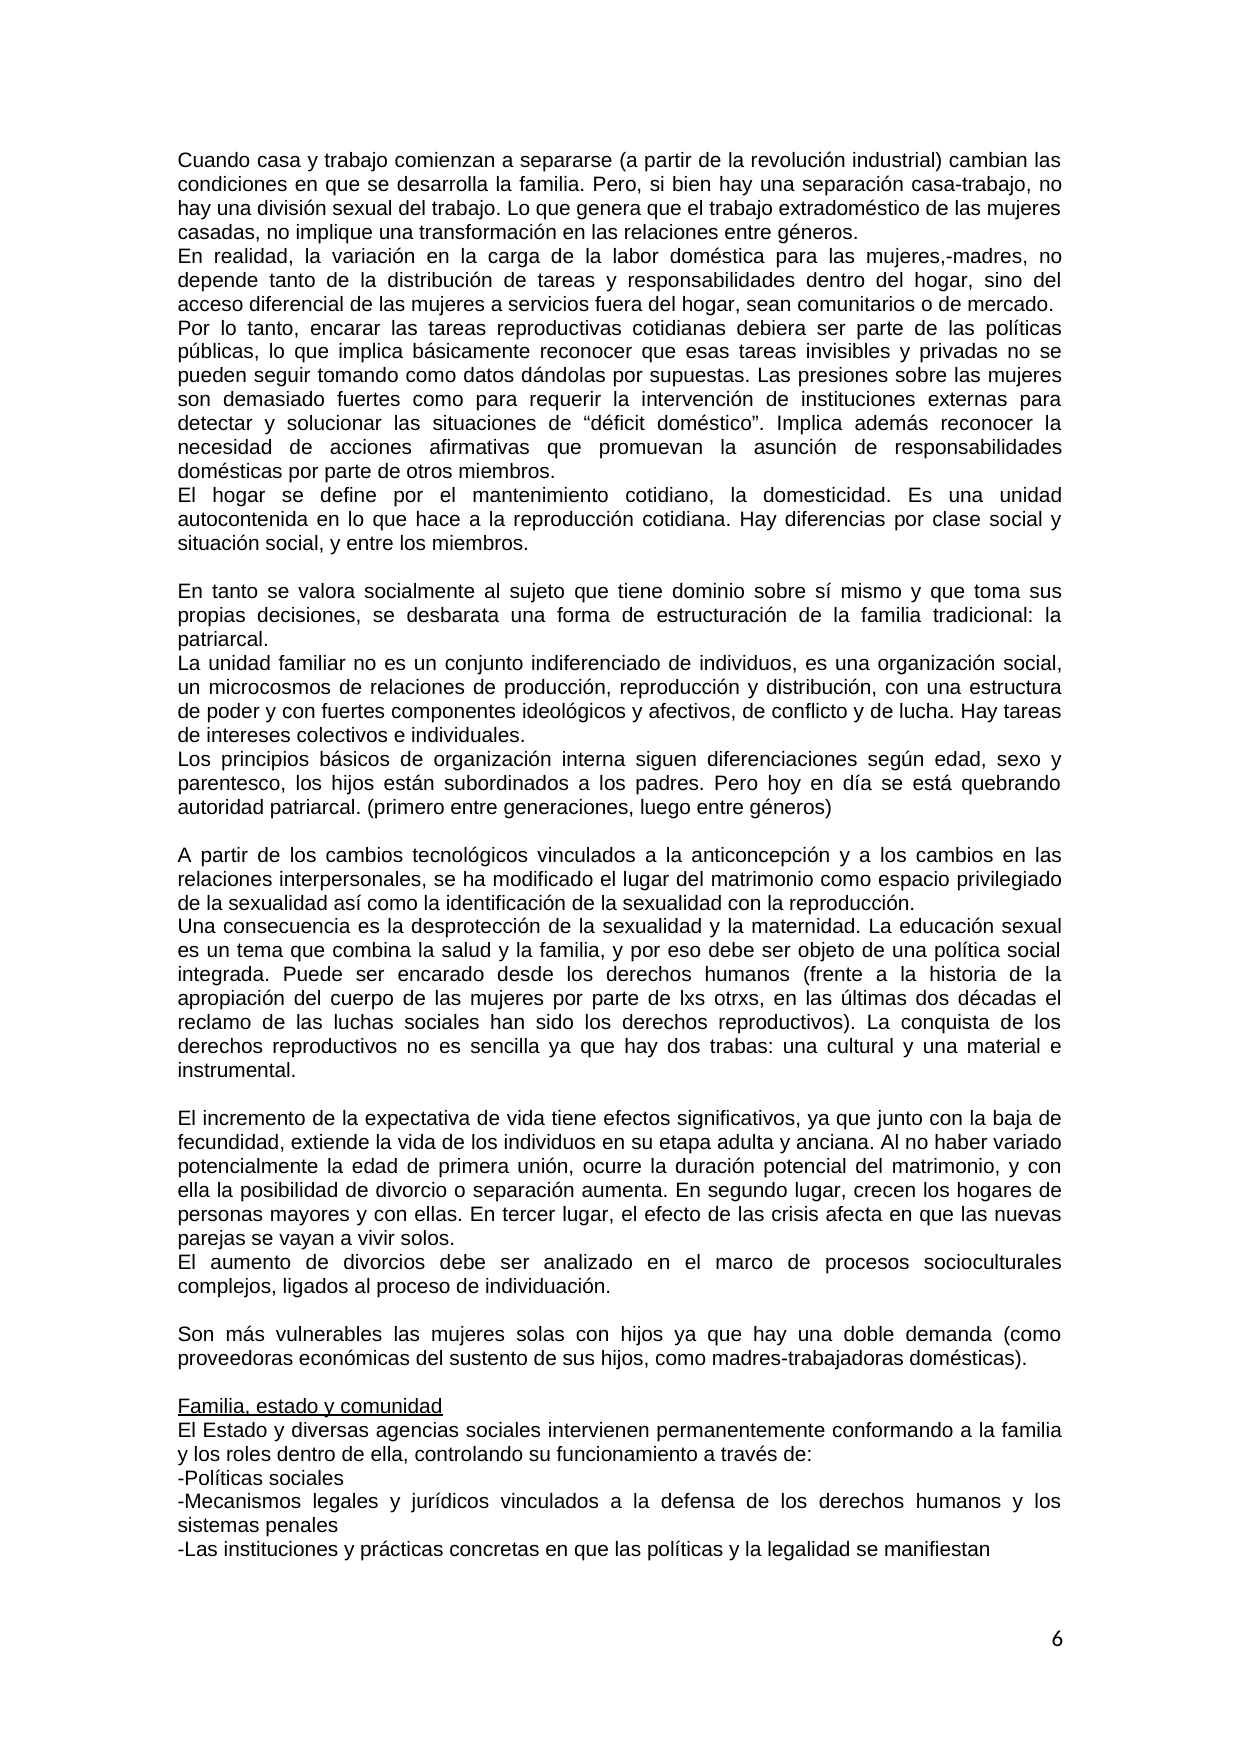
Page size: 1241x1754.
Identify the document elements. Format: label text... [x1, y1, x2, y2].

text La unidad familiar no es un conjunto indiferenciado de individuos, es una organización social, un microcosmos de relaciones de producción, reproducción y distribución, con una estructura de poder y con fuertes componentes ideológicos y afectivos, de conflicto y de lucha. Hay tareas de intereses colectivos e individuales. [177, 651, 1063, 747]
text En realidad, la variación en la carga de la labor doméstica para las mujeres,-madres, no depende tanto de la distribución de tareas y responsabilidades dentro del hogar, sino del acceso diferencial de las mujeres a servicios fuera del hogar, sean comunitarios o de mercado. [177, 243, 1063, 315]
text Cuando casa y trabajo comienzan a separarse (a partir de la revolución industrial) cambian las condiciones en que se desarrolla la familia. Pero, si bien hay una separación casa-trabajo, no hay una división sexual del trabajo. Lo que genera que el trabajo extradoméstico de las mujeres casadas, no implique una transformación en las relaciones entre géneros. [177, 148, 1063, 243]
text -Mecanismos legales y jurídicos vinculados a la defensa de los derechos humanos y los sistemas penales [177, 1489, 1063, 1537]
text El hogar se define por el mantenimiento cotidiano, la domesticidad. Es una unidad autocontenida en lo que hace a la reproducción cotidiana. Hay diferencias por clase social y situación social, y entre los miembros. [177, 483, 1063, 555]
text -Las instituciones y prácticas concretas en que las políticas y la legalidad se manifiestan [177, 1537, 1063, 1561]
text -Políticas sociales [177, 1465, 1063, 1489]
text Por lo tanto, encarar las tareas reproductivas cotidianas debiera ser parte de las políticas públicas, lo que implica básicamente reconocer que esas tareas invisibles y privadas no se pueden seguir tomando como datos dándolas por supuestas. Las presiones sobre las mujeres son demasiado fuertes como para requerir la intervención de instituciones externas para detectar y solucionar las situaciones de “déficit doméstico”. Implica además reconocer la necesidad de acciones afirmativas que promuevan la asunción de responsabilidades domésticas por parte de otros miembros. [177, 315, 1063, 483]
text Son más vulnerables las mujeres solas con hijos ya que hay una doble demanda (como proveedoras económicas del sustento de sus hijos, como madres-trabajadoras domésticas). [177, 1322, 1063, 1369]
text El Estado y diversas agencias sociales intervienen permanentemente conformando a la familia y los roles dentro de ella, controlando su funcionamiento a través de: [177, 1417, 1063, 1465]
text El aumento de divorcios debe ser analizado en el marco de procesos socioculturales complejos, ligados al proceso de individuación. [177, 1250, 1063, 1298]
text Una consecuencia es la desprotección de la sexualidad y la maternidad. La educación sexual es un tema que combina la salud y la familia, y por eso debe ser objeto de una política social integrada. Puede ser encarado desde los derechos humanos (frente a la historia de la apropiación del cuerpo de las mujeres por parte de lxs otrxs, en las últimas dos décadas el reclamo de las luchas sociales han sido los derechos reproductivos). La conquista de los derechos reproductivos no es sencilla ya que hay dos trabas: una cultural y una material e instrumental. [177, 914, 1063, 1082]
text Los principios básicos de organización interna siguen diferenciaciones según edad, sexo y parentesco, los hijos están subordinados a los padres. Pero hoy en día se está quebrando autoridad patriarcal. (primero entre generaciones, luego entre géneros) [177, 747, 1063, 818]
text A partir de los cambios tecnológicos vinculados a la anticoncepción y a los cambios en las relaciones interpersonales, se ha modificado el lugar del matrimonio como espacio privilegiado de la sexualidad así como la identificación de la sexualidad con la reproducción. [177, 842, 1063, 914]
text En tanto se valora socialmente al sujeto que tiene dominio sobre sí mismo y que toma sus propias decisiones, se desbarata una forma de estructuración de la familia tradicional: la patriarcal. [177, 579, 1063, 651]
text El incremento de la expectativa de vida tiene efectos significativos, ya que junto con la baja de fecundidad, extiende la vida de los individuos en su etapa adulta y anciana. Al no haber variado potencialmente la edad de primera unión, ocurre la duración potencial del matrimonio, y con ella la posibilidad de divorcio o separación aumenta. En segundo lugar, crecen los hogares de personas mayores y con ellas. En tercer lugar, el efecto de las crisis afecta en que las nuevas parejas se vayan a vivir solos. [177, 1106, 1063, 1250]
text Familia, estado y comunidad [177, 1393, 1063, 1417]
